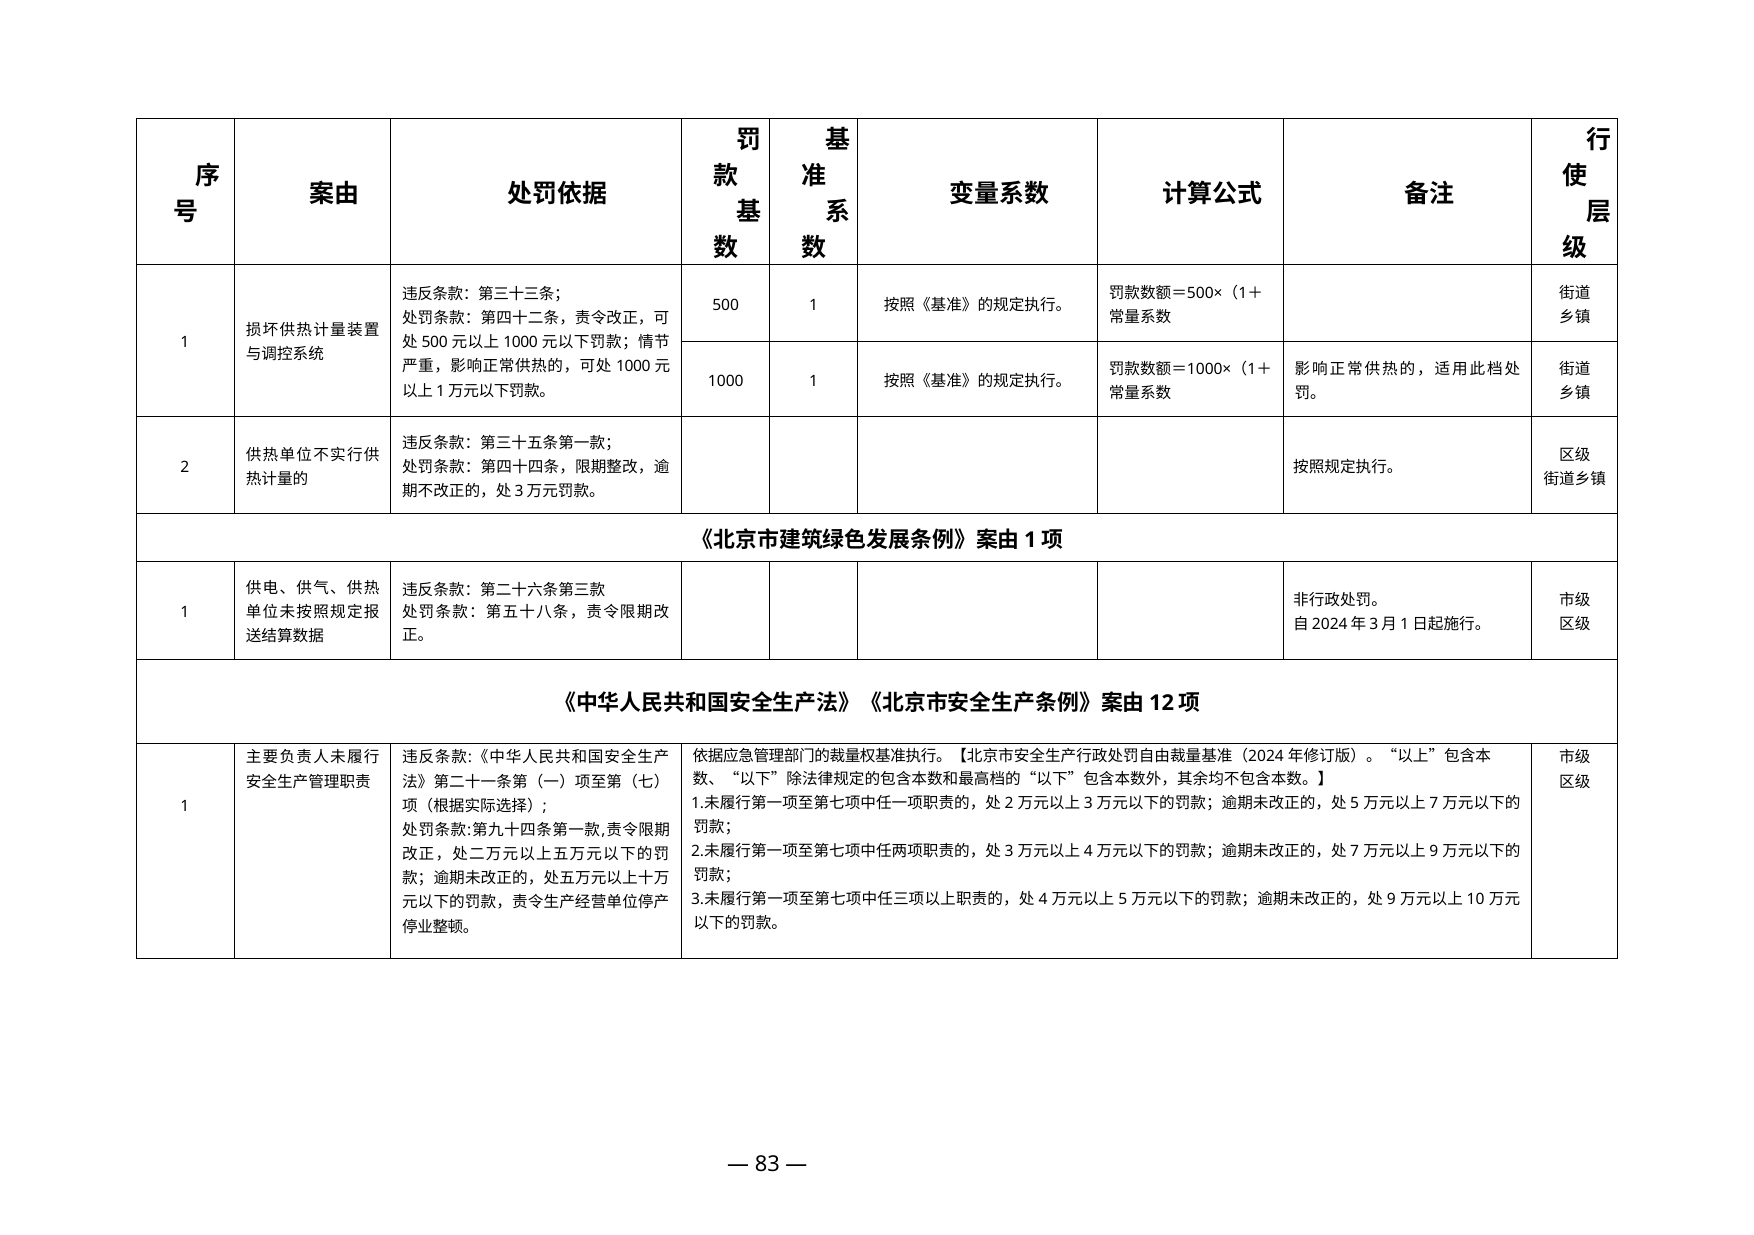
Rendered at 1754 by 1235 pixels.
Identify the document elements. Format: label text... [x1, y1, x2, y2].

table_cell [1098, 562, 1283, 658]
table_header 备注 [1284, 119, 1531, 264]
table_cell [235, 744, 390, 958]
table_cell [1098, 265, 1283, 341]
table_header 处罚依据 [391, 119, 681, 264]
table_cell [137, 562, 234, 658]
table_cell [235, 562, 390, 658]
table_header 行使 层级 [1532, 119, 1617, 264]
table_header 变量系数 [858, 119, 1097, 264]
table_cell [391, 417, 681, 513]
table_header 案由 [235, 119, 390, 264]
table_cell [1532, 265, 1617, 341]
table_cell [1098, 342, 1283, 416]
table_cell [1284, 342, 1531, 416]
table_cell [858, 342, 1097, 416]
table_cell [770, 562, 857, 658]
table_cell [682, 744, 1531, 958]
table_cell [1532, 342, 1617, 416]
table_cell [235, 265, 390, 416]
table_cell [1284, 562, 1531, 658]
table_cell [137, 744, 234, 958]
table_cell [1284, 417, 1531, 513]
table_header 基准 系数 [770, 119, 857, 264]
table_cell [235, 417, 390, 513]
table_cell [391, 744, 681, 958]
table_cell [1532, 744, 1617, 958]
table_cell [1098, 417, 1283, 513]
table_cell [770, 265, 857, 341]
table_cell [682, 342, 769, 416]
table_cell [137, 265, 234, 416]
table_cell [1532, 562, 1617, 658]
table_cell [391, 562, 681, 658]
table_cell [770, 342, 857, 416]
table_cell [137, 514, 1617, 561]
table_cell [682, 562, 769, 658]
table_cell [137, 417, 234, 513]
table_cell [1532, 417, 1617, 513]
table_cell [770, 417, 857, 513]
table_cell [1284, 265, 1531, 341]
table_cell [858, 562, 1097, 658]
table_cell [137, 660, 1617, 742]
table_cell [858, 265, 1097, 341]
table_header 计算公式 [1098, 119, 1283, 264]
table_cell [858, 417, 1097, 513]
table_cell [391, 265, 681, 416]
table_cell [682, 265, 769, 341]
table_header 罚款 基数 [682, 119, 769, 264]
table_header 序号 [137, 119, 234, 264]
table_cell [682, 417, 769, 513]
